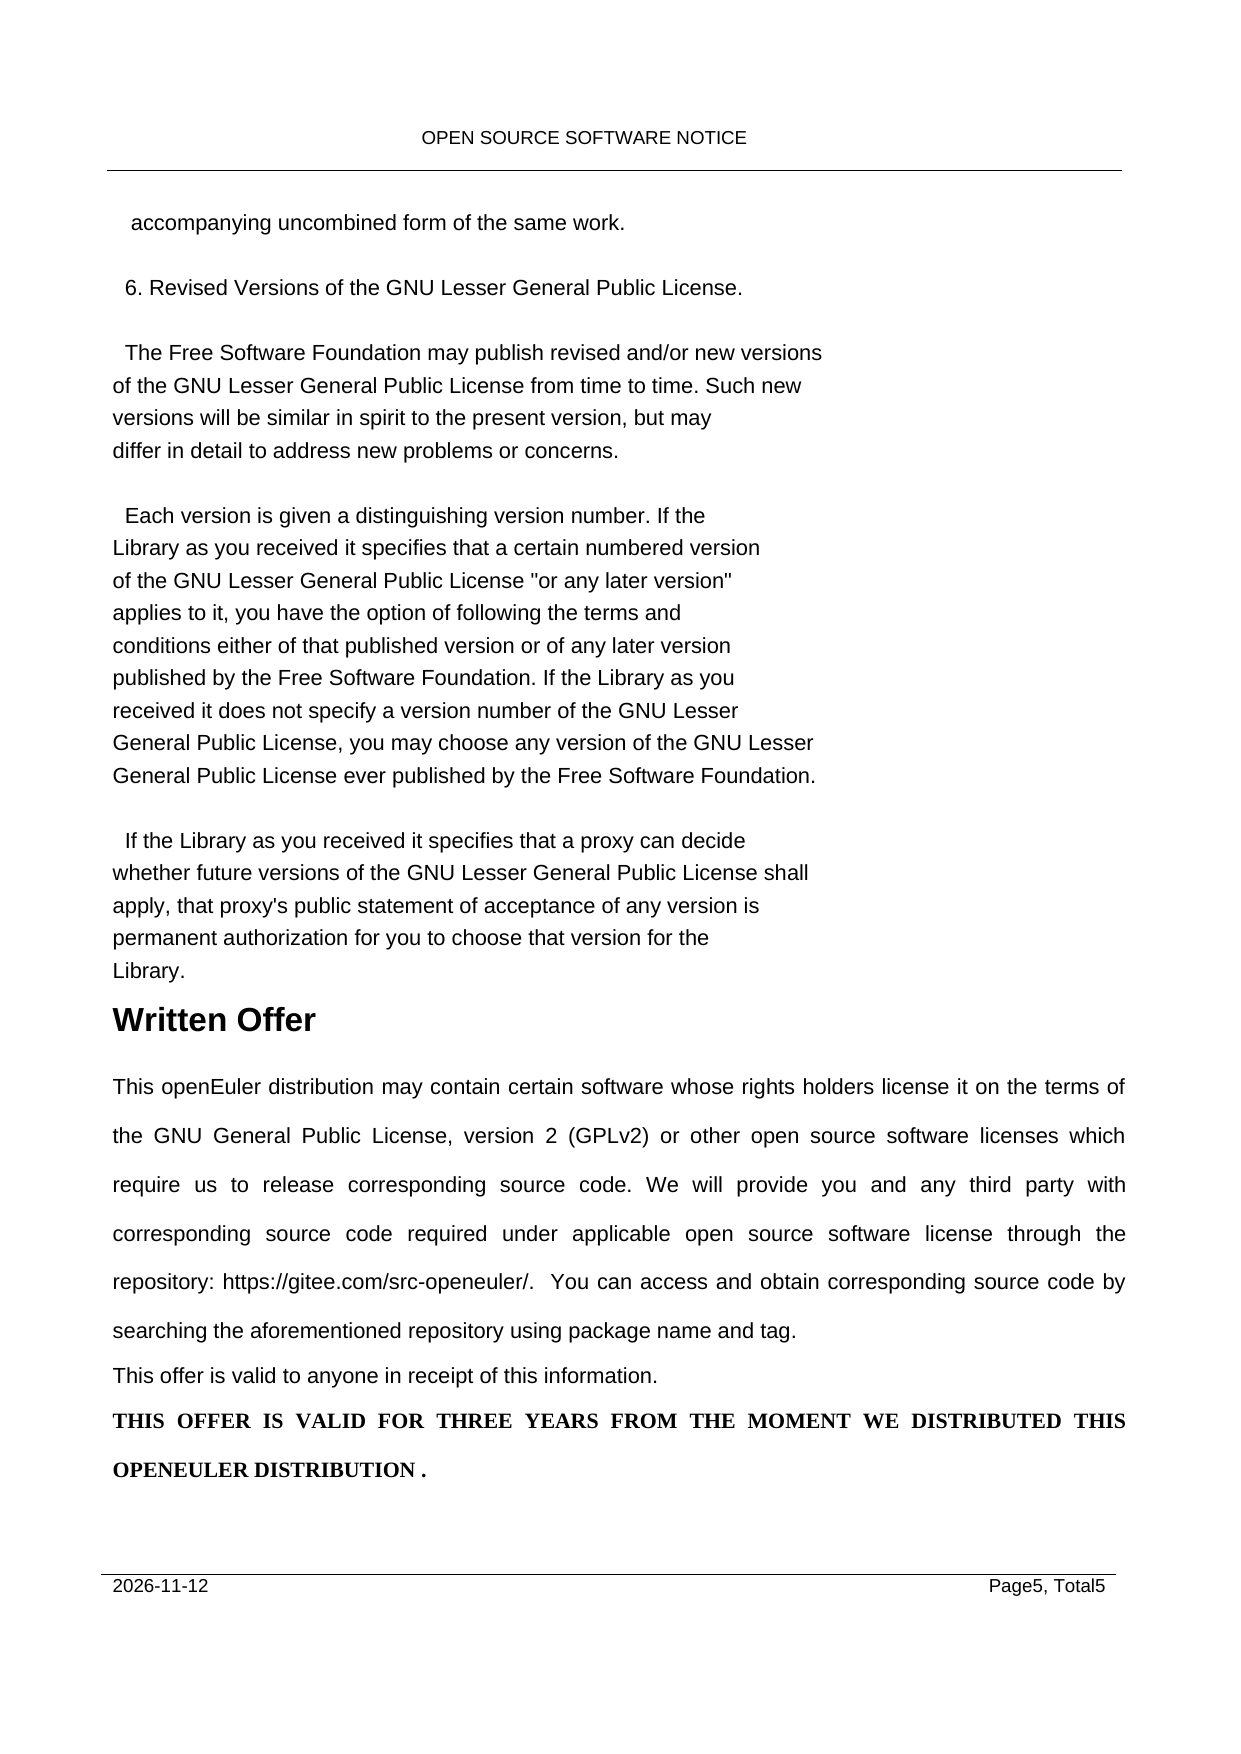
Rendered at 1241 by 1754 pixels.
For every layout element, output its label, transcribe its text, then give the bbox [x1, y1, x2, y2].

text If the Library as you received it specifies that a proxy can decide [112, 824, 1128, 856]
text General Public License ever published by the Free Software Foundation. [112, 759, 1128, 791]
text permanent authorization for you to choose that version for the [112, 921, 1128, 954]
text This openEuler distribution may contain certain software whose rights holders license it on the terms of the GNU General Public License, version 2 (GPLv2) or other open source software licenses which require us to release corresponding source code. We will provide you and any third party with corresponding source code required under applicable open source software license through the repository: https://gitee.com/src-openeuler/. You can access and obtain corresponding source code by searching the aforementioned repository using package name and tag. [112, 1071, 1128, 1347]
text differ in detail to address new problems or concerns. [112, 434, 1128, 466]
text versions will be similar in spirit to the present version, but may [112, 401, 1128, 434]
text Each version is given a distinguishing version number. If the [112, 499, 1128, 531]
text published by the Free Software Foundation. If the Library as you [112, 661, 1128, 694]
text whether future versions of the GNU Lesser General Public License shall [112, 856, 1128, 889]
text Written Offer [112, 986, 1128, 1051]
text conditions either of that published version or of any later version [112, 629, 1128, 661]
text This offer is valid to anyone in receipt of this information. [112, 1359, 1128, 1392]
text of the GNU Lesser General Public License "or any later version" [112, 564, 1128, 596]
text General Public License, you may choose any version of the GNU Lesser [112, 726, 1128, 759]
text applies to it, you have the option of following the terms and [112, 596, 1128, 629]
text THIS OFFER IS VALID FOR THREE YEARS FROM THE MOMENT WE DISTRIBUTED THIS OPENEULER DISTRIBUTION . [112, 1404, 1128, 1486]
text 6. Revised Versions of the GNU Lesser General Public License. [112, 271, 1128, 304]
text accompanying uncombined form of the same work. [112, 206, 1128, 239]
text Library as you received it specifies that a certain numbered version [112, 531, 1128, 564]
text The Free Software Foundation may publish revised and/or new versions [112, 336, 1128, 369]
text Library. [112, 954, 1128, 986]
text of the GNU Lesser General Public License from time to time. Such new [112, 369, 1128, 401]
text apply, that proxy's public statement of acceptance of any version is [112, 889, 1128, 921]
text received it does not specify a version number of the GNU Lesser [112, 694, 1128, 726]
